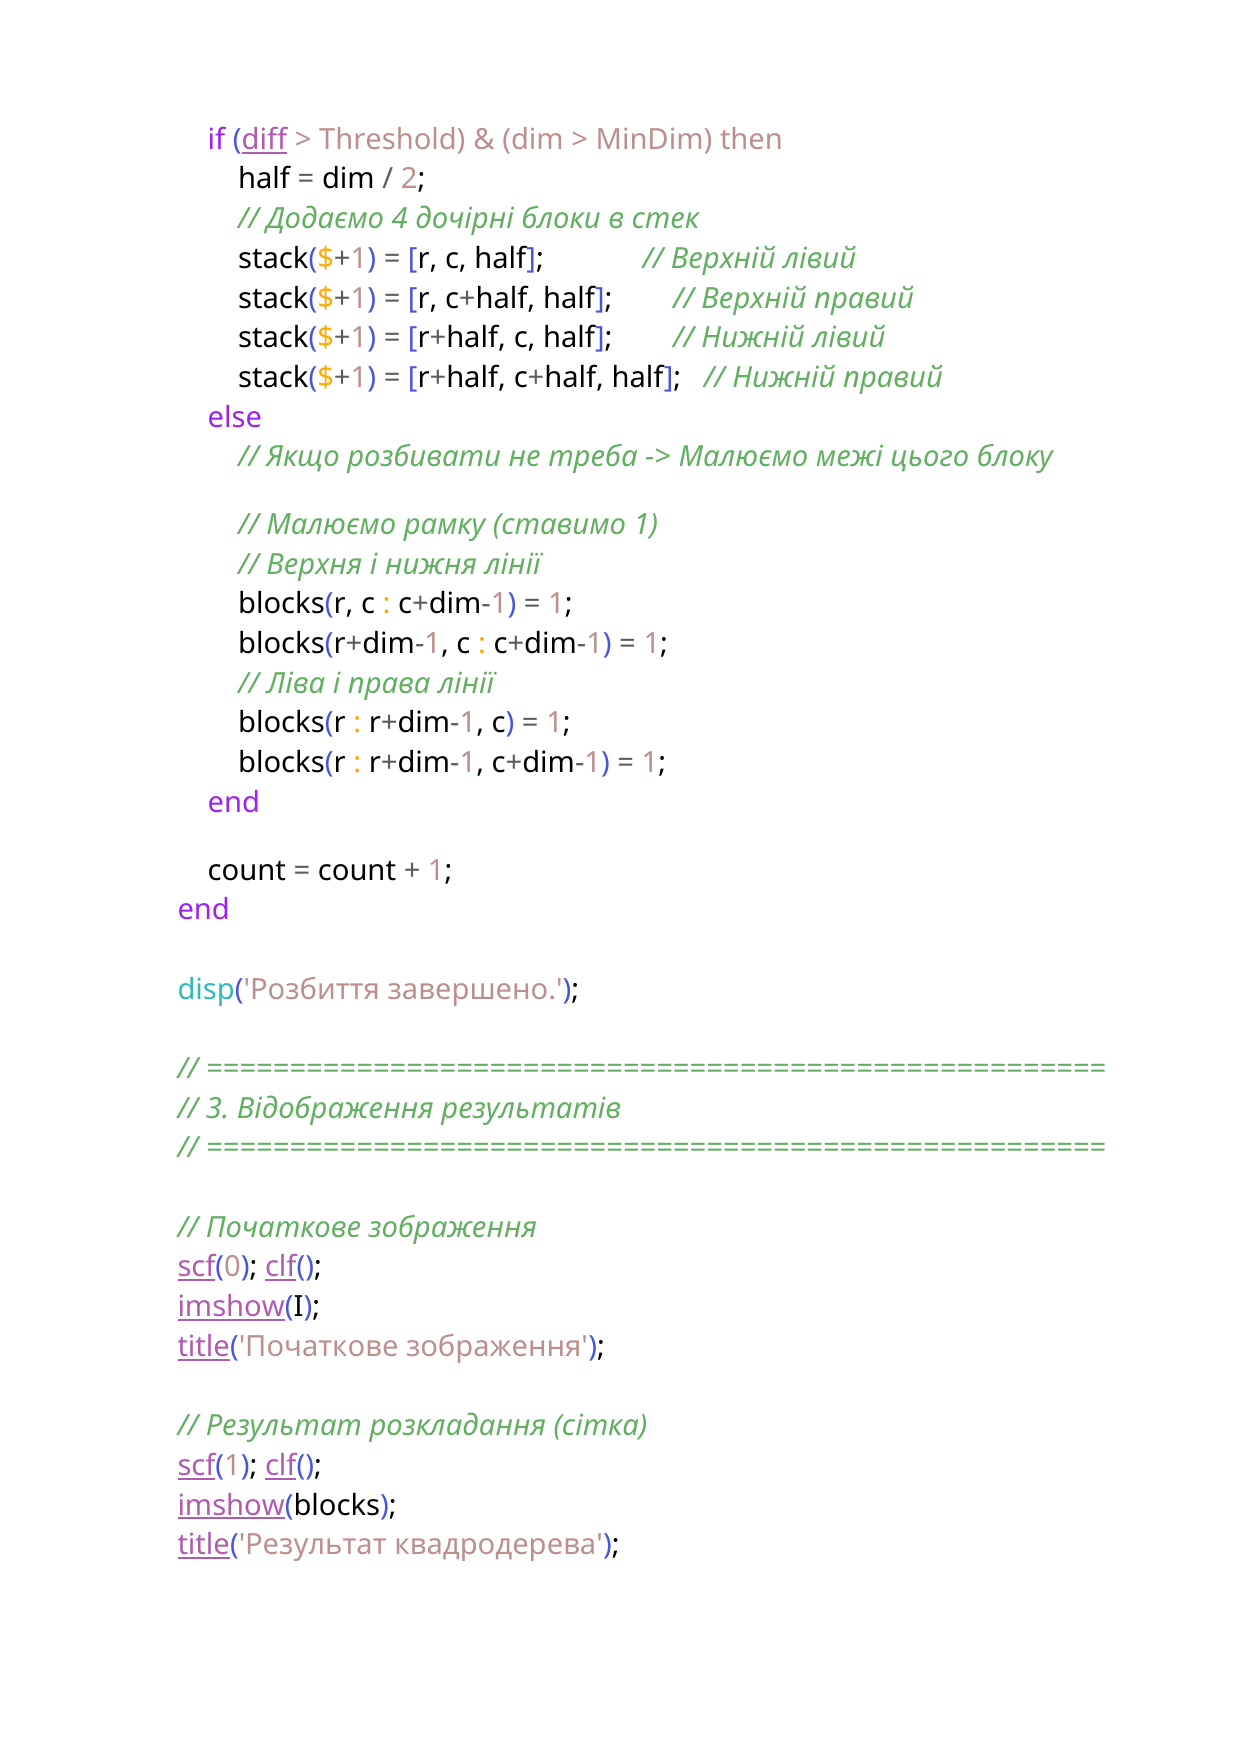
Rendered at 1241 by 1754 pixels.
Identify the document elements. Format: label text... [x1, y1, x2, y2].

text stack($+1) = [r, c+half, half]; // Верхній правий [177, 277, 1152, 317]
text stack($+1) = [r, c, half]; // Верхній лівий [177, 237, 1152, 277]
text count = count + 1; [177, 849, 1152, 888]
text // 3. Відображення результатів [177, 1087, 1152, 1127]
text // Малюємо рамку (ставимо 1) [177, 503, 1152, 543]
text disp('Розбиття завершено.'); [177, 968, 1152, 1008]
text end [177, 888, 1152, 928]
text blocks(r : r+dim-1, c+dim-1) = 1; [177, 741, 1152, 781]
text scf(1); clf(); [177, 1444, 1152, 1484]
text blocks(r : r+dim-1, c) = 1; [177, 702, 1152, 741]
text // ====================================================== [177, 1127, 1152, 1166]
text scf(0); clf(); [177, 1246, 1152, 1285]
text stack($+1) = [r+half, c, half]; // Нижній лівий [177, 317, 1152, 356]
text blocks(r, c : c+dim-1) = 1; [177, 583, 1152, 622]
text imshow(I); [177, 1285, 1152, 1325]
text title('Початкове зображення'); [177, 1325, 1152, 1365]
text // Ліва і права лінії [177, 662, 1152, 702]
text // Додаємо 4 дочірні блоки в стек [177, 197, 1152, 237]
text // Якщо розбивати не треба -> Малюємо межі цього блоку [177, 436, 1152, 475]
text else [177, 396, 1152, 436]
text imshow(blocks); [177, 1484, 1152, 1523]
text stack($+1) = [r+half, c+half, half]; // Нижній правий [177, 356, 1152, 396]
text if (diff > Threshold) & (dim > MinDim) then [177, 118, 1152, 158]
text // ====================================================== [177, 1047, 1152, 1087]
text // Початкове зображення [177, 1206, 1152, 1246]
text // Верхня і нижня лінії [177, 543, 1152, 583]
text title('Результат квадродерева'); [177, 1523, 1152, 1563]
text blocks(r+dim-1, c : c+dim-1) = 1; [177, 622, 1152, 662]
text end [177, 781, 1152, 821]
text // Результат розкладання (сітка) [177, 1404, 1152, 1444]
text half = dim / 2; [177, 158, 1152, 197]
